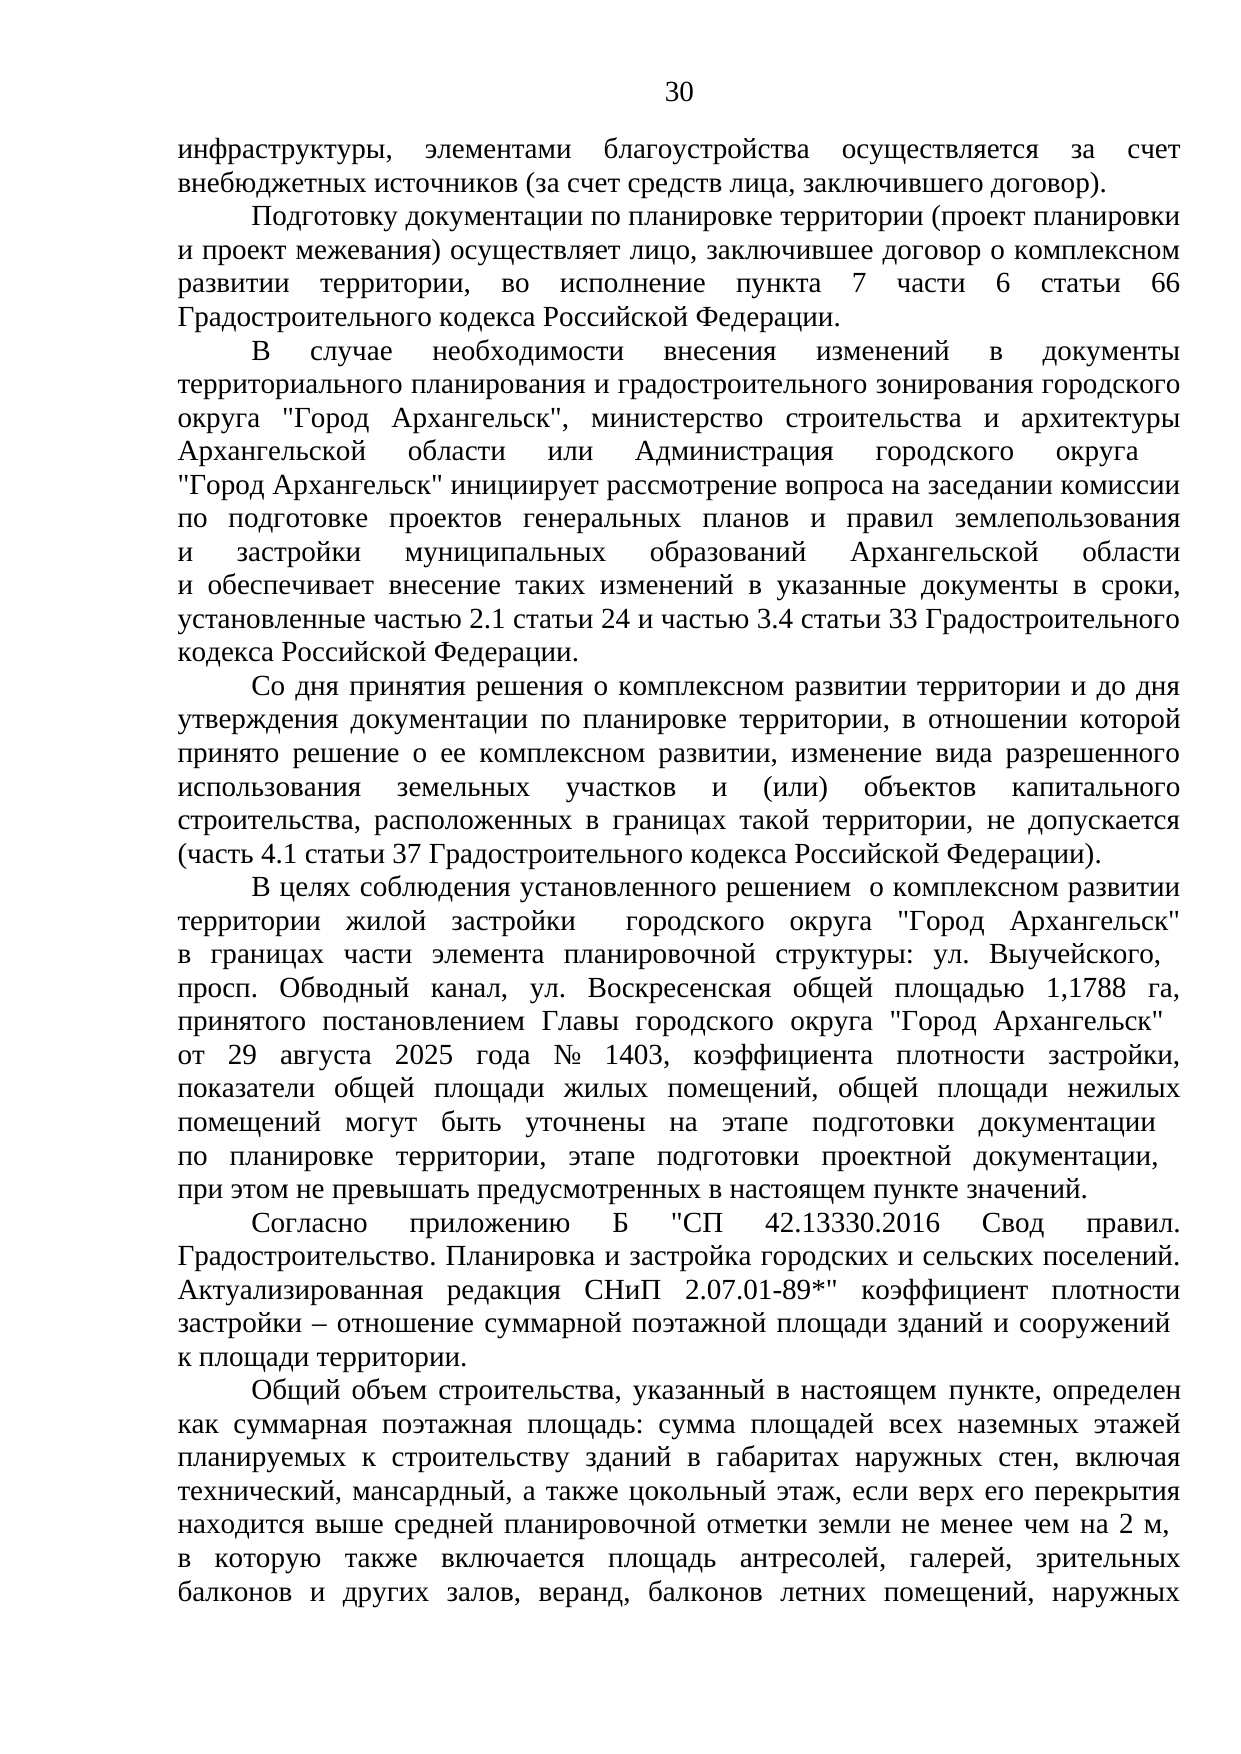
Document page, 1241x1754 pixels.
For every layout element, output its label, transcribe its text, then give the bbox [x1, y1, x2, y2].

text В случае необходимости внесения изменений в документы территориального планирования и градостроительного зонирования городского округа "Город Архангельск", министерство строительства и архитектуры Архангельской области или Администрация городского округа "Город Архангельск" инициирует рассмотрение вопроса на заседании комиссии по подготовке проектов генеральных планов и правил землепользования и застройки муниципальных образований Архангельской области и обеспечивает внесение таких изменений в указанные документы в сроки, установленные частью 2.1 статьи 24 и частью 3.4 статьи 33 Градостроительного кодекса Российской Федерации. [177, 333, 1181, 668]
text В целях соблюдения установленного решением о комплексном развитии территории жилой застройки городского округа "Город Архангельск" в границах части элемента планировочной структуры: ул. Выучейского, просп. Обводный канал, ул. Воскресенская общей площадью 1,1788 га, принятого постановлением Главы городского округа "Город Архангельск" от 29 августа 2025 года № 1403, коэффициента плотности застройки, показатели общей площади жилых помещений, общей площади нежилых помещений могут быть уточнены на этапе подготовки документации по планировке территории, этапе подготовки проектной документации, при этом не превышать предусмотренных в настоящем пункте значений. [177, 869, 1181, 1205]
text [177, 131, 1181, 198]
text Согласно приложению Б "СП 42.13330.2016 Свод правил. Градостроительство. Планировка и застройка городских и сельских поселений. Актуализированная редакция СНиП 2.07.01-89*" коэффициент плотности застройки – отношение суммарной поэтажной площади зданий и сооружений к площади территории. [177, 1205, 1181, 1372]
text Со дня принятия решения о комплексном развитии территории и до дня утверждения документации по планировке территории, в отношении которой принято решение о ее комплексном развитии, изменение вида разрешенного использования земельных участков и (или) объектов капитального строительства, расположенных в границах такой территории, не допускается (часть 4.1 статьи 37 Градостроительного кодекса Российской Федерации). [177, 668, 1181, 869]
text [177, 1372, 1181, 1607]
text Подготовку документации по планировке территории (проект планировки и проект межевания) осуществляет лицо, заключившее договор о комплексном развитии территории, во исполнение пункта 7 части 6 статьи 66 Градостроительного кодекса Российской Федерации. [177, 198, 1181, 333]
